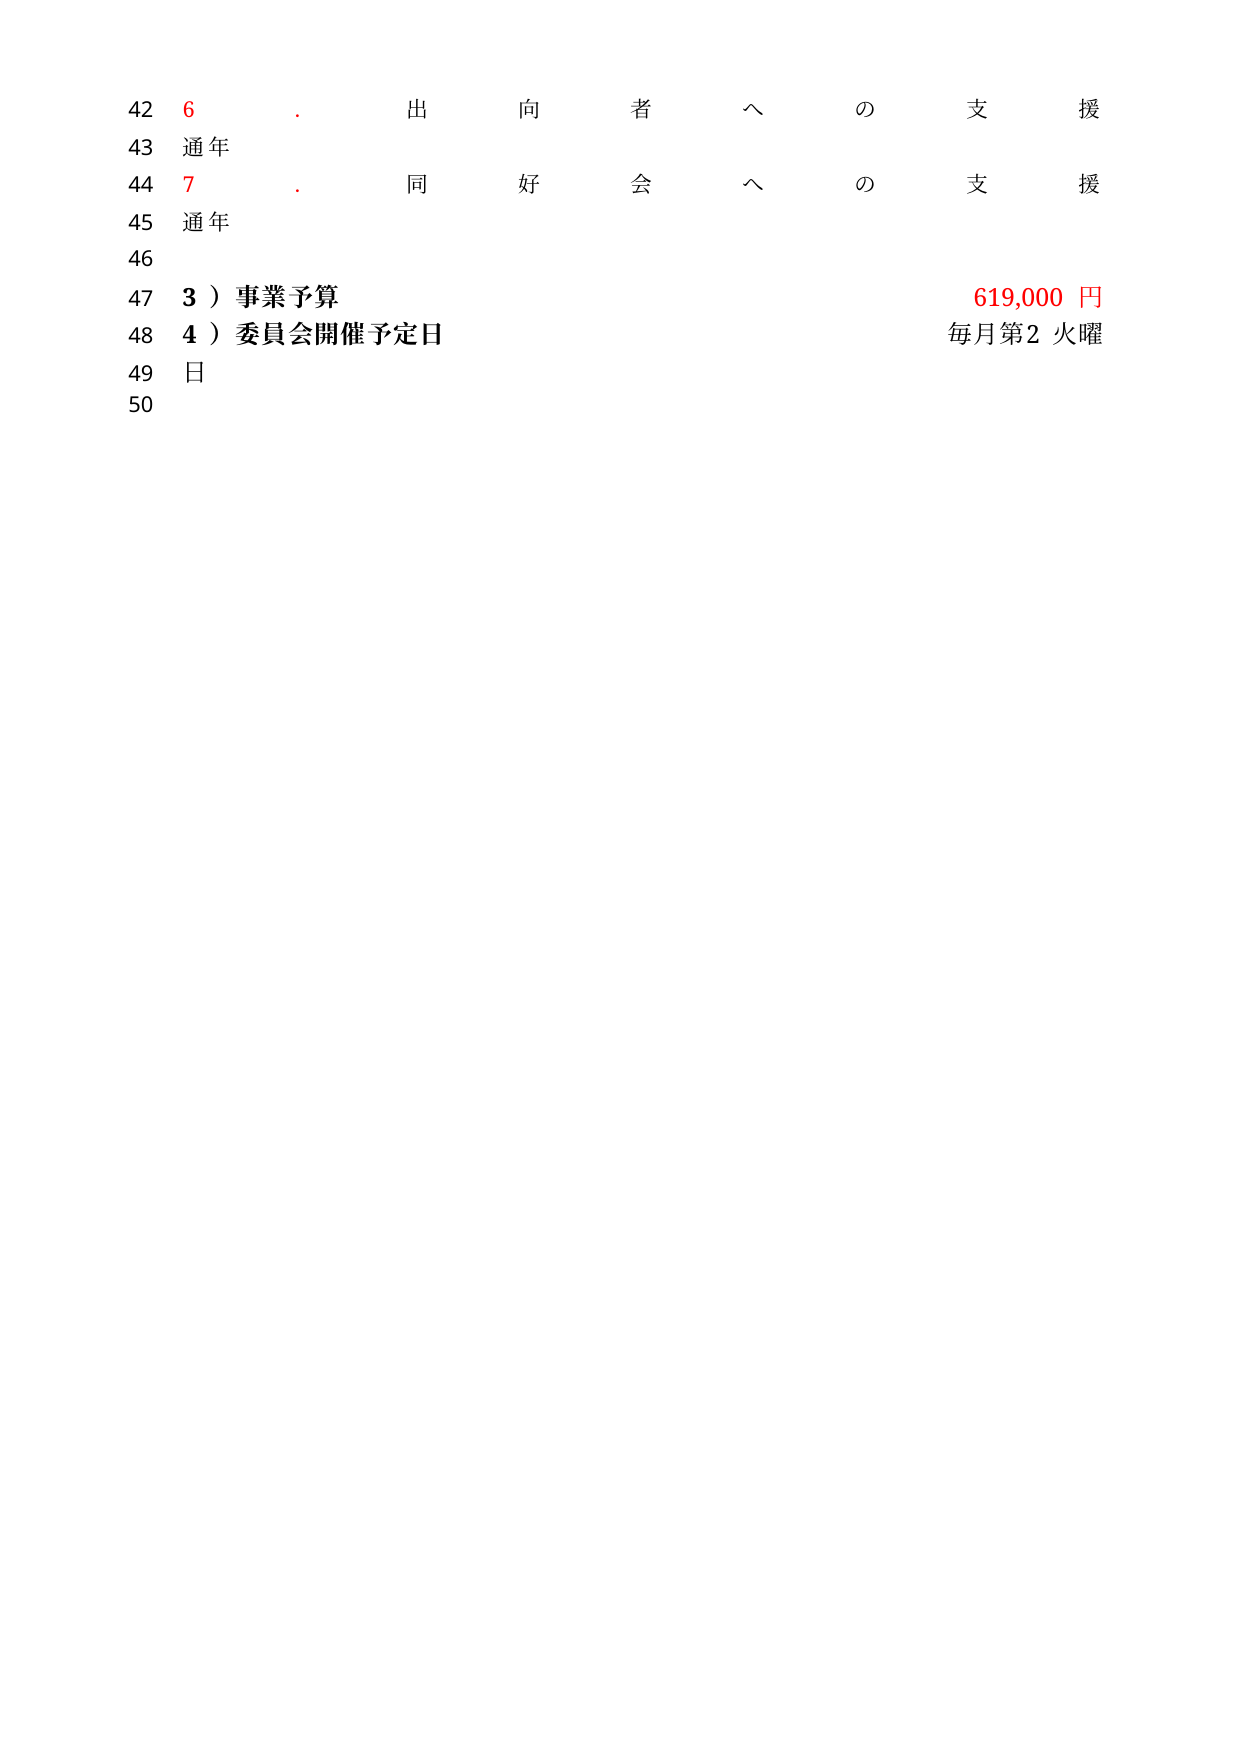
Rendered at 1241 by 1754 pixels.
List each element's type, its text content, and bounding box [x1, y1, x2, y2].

text 7．同好会への支援 通年 [182, 164, 1105, 239]
text 3）事業予算 619,000円 [182, 277, 1119, 314]
text 6．出向者への支援 通年 [182, 89, 1105, 164]
text 4）委員会開催予定日 毎月第2火曜日 [182, 314, 1119, 389]
